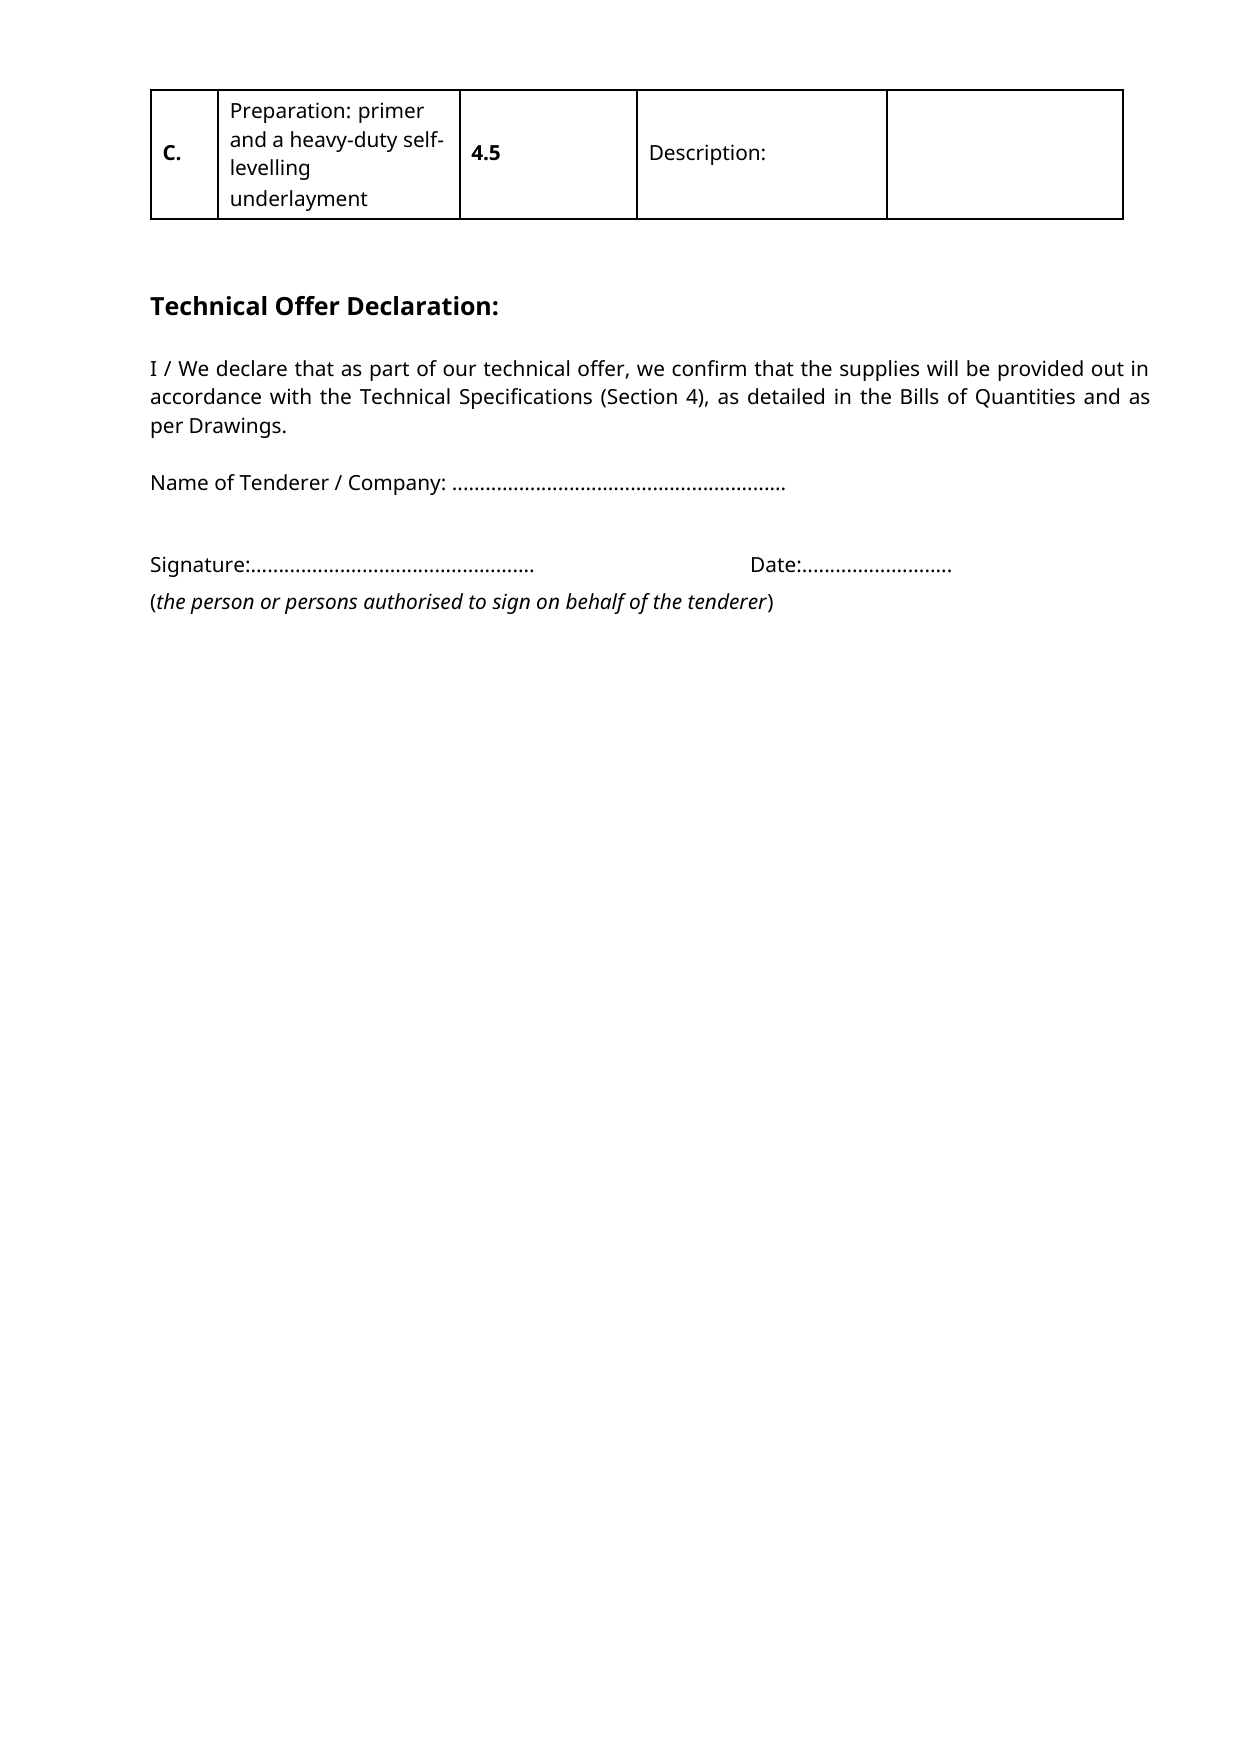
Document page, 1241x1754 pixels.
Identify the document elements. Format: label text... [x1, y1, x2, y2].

text (the person or persons authorised to sign on behalf of the tenderer) [150, 590, 1152, 615]
table_cell Preparation: primer and a heavy-duty self-levelling underlayment [219, 91, 459, 218]
table_cell 4.5 [461, 91, 636, 218]
text Technical Offer Declaration: [150, 288, 1152, 323]
table_cell [888, 91, 1122, 218]
text Signature:................................................... Date:........................... [150, 552, 1152, 577]
table_cell Description: [638, 91, 886, 218]
text I / We declare that as part of our technical offer, we confirm that the supplies will be provided out in accordance with the Technical Specifications (Section 4), as detailed in the Bills of Quantities and as per Drawings. [150, 354, 1152, 439]
table_cell C. [152, 91, 217, 218]
text Name of Tenderer / Company: ............................................................ [150, 468, 1152, 496]
